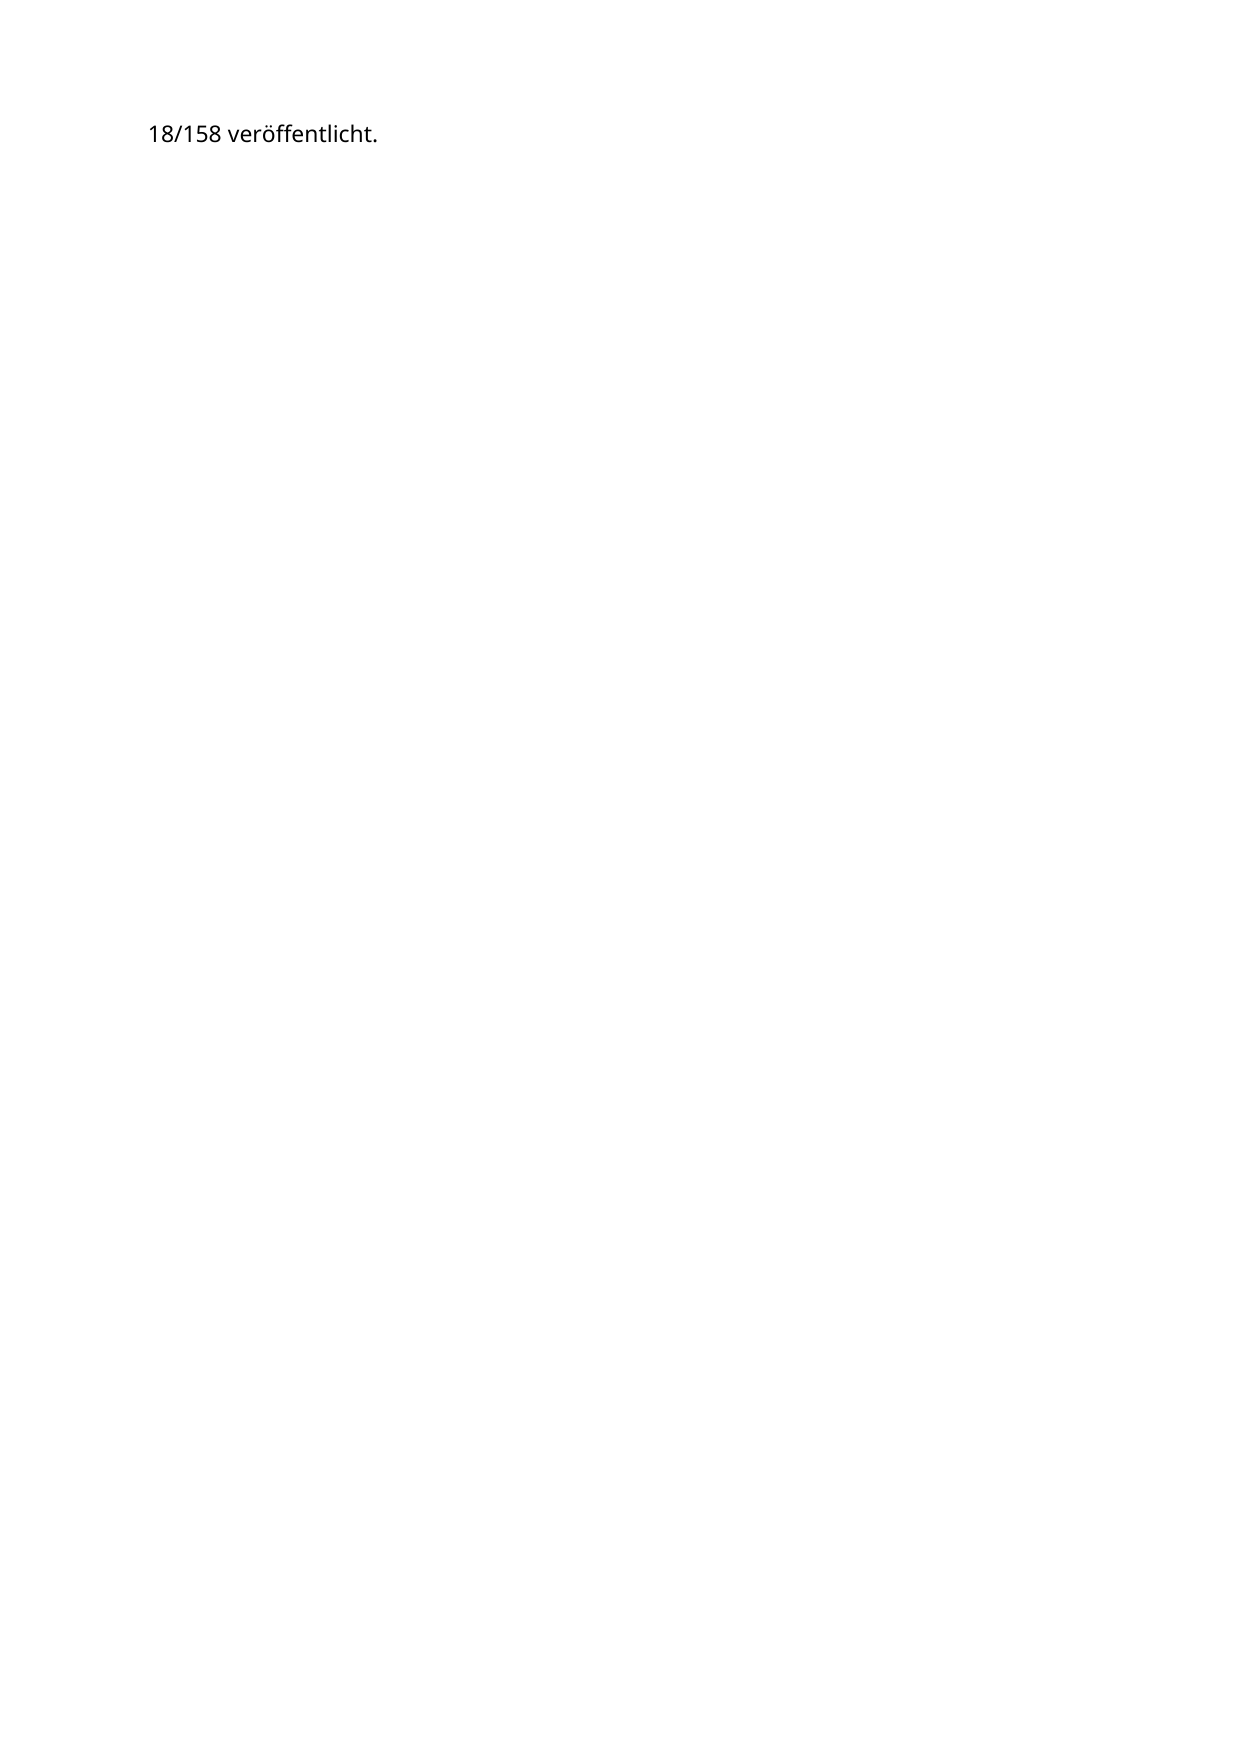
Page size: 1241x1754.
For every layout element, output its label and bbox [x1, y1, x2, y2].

text [148, 118, 1092, 149]
